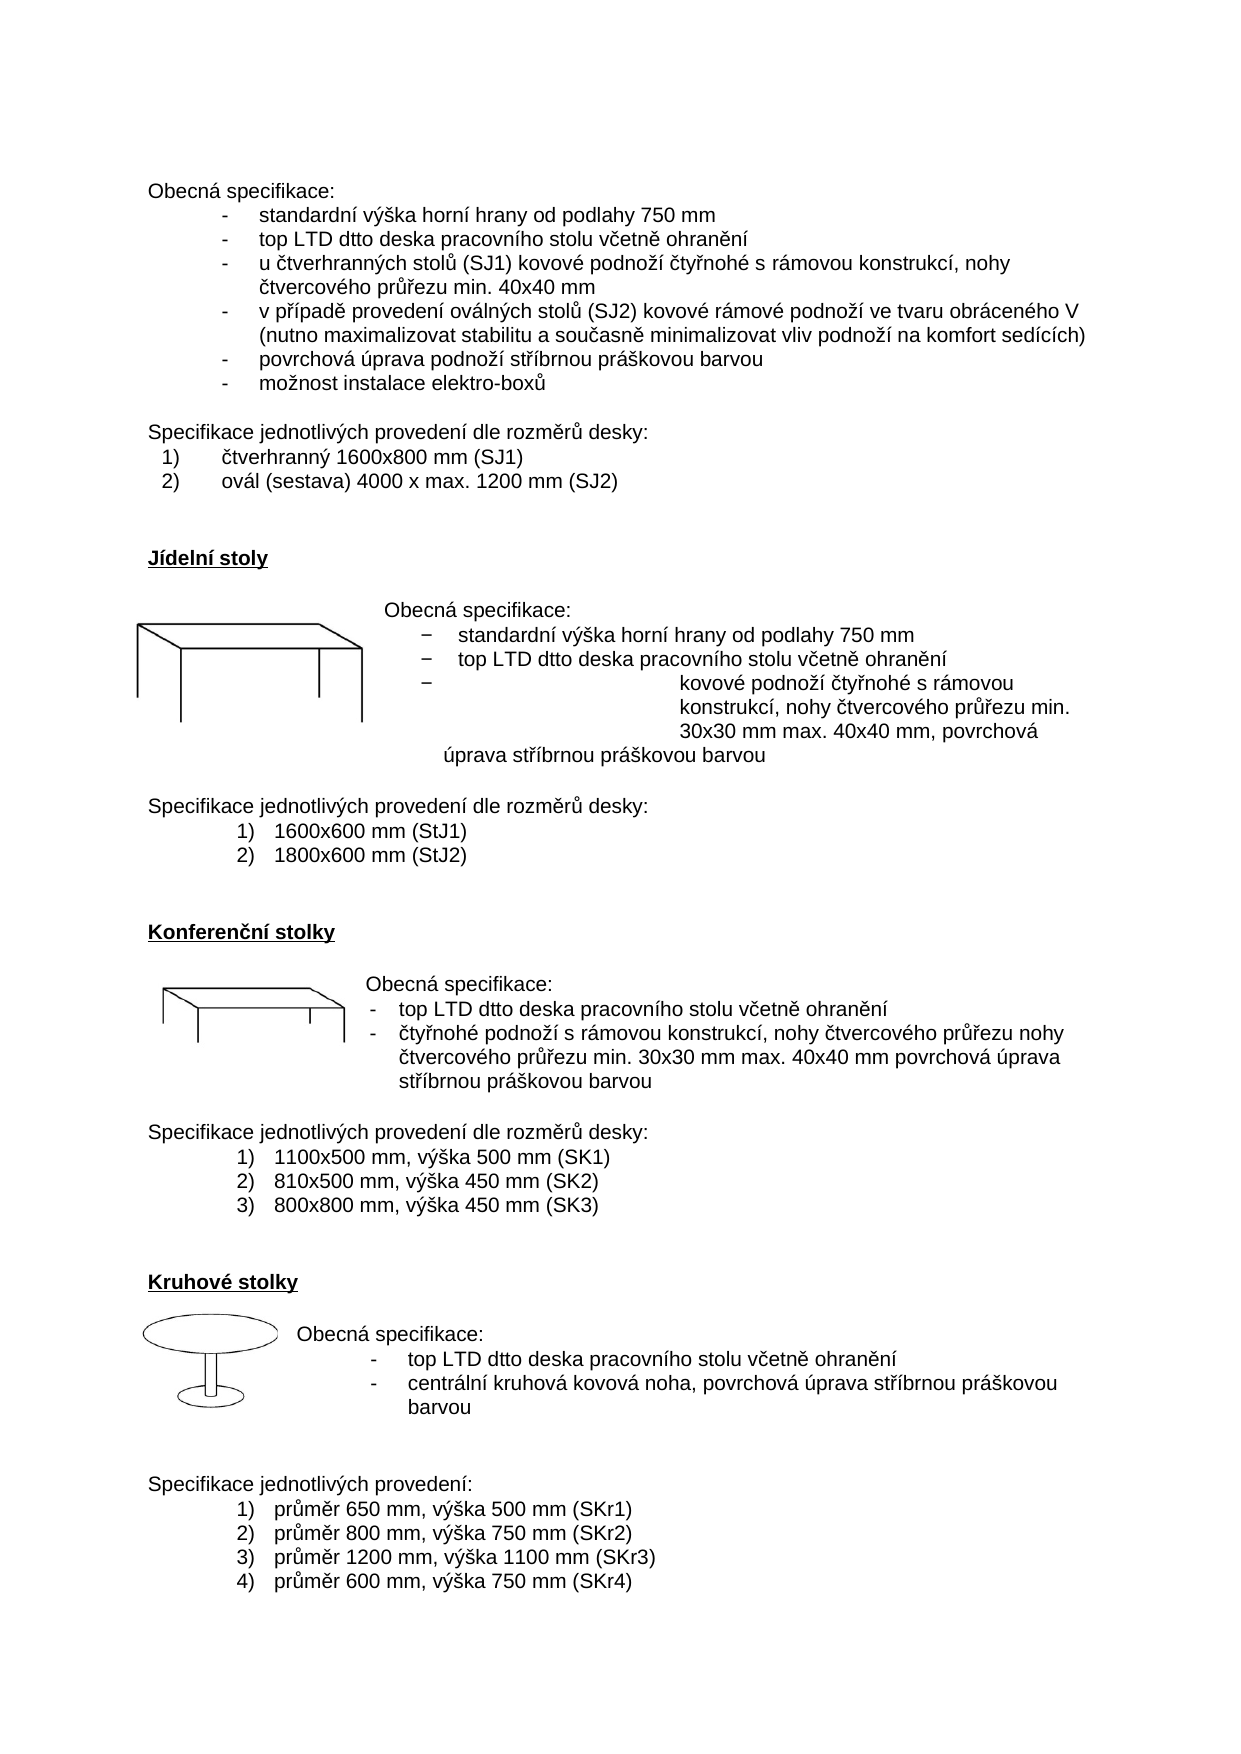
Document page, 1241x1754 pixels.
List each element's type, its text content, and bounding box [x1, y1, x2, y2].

text Obecná specifikace: [148, 177, 1092, 203]
list top LTD dtto deska pracovního stolu včetně ohranění [221, 227, 1092, 251]
list 1800x600 mm (StJ2) [236, 843, 1092, 867]
list top LTD dtto deska pracovního stolu včetně ohranění [365, 647, 1092, 671]
text Specifikace jednotlivých provedení dle rozměrů desky: [148, 419, 1092, 445]
list čtyřnohé podnoží s rámovou konstrukcí, nohy čtvercového průřezu nohy čtvercového průřezu min. 30x30 mm max. 40x40 mm povrchová úprava stříbrnou práškovou barvou [369, 1021, 1092, 1093]
list standardní výška horní hrany od podlahy 750 mm [221, 203, 1092, 227]
list ovál (sestava) 4000 x max. 1200 mm (SJ2) [148, 469, 1092, 493]
list top LTD dtto deska pracovního stolu včetně ohranění [278, 1347, 1092, 1371]
text Obecná specifikace: [148, 597, 1092, 623]
text Obecná specifikace: [148, 971, 1092, 997]
text Specifikace jednotlivých provedení dle rozměrů desky: [148, 793, 1092, 819]
text Konferenční stolky [148, 919, 1092, 945]
picture [130, 619, 365, 723]
list 1100x500 mm, výška 500 mm (SK1) [236, 1145, 1092, 1169]
picture [140, 1311, 278, 1408]
list u čtverhranných stolů (SJ1) kovové podnoží čtyřnohé s rámovou konstrukcí, nohy čtvercového průřezu min. 40x40 mm [221, 251, 1092, 299]
list centrální kruhová kovová noha, povrchová úprava stříbrnou práškovou barvou [221, 1371, 1092, 1419]
list kovové podnoží čtyřnohé s rámovou konstrukcí, nohy čtvercového průřezu min. 30x30 mm max. 40x40 mm, povrchová úprava stříbrnou práškovou barvou [184, 671, 1092, 767]
list průměr 600 mm, výška 750 mm (SKr4) [236, 1569, 1092, 1593]
text Specifikace jednotlivých provedení: [148, 1471, 1092, 1497]
text Obecná specifikace: [278, 1321, 1092, 1347]
text Kruhové stolky [148, 1269, 1092, 1295]
list povrchová úprava podnoží stříbrnou práškovou barvou [221, 347, 1092, 371]
list průměr 1200 mm, výška 1100 mm (SKr3) [236, 1545, 1092, 1569]
list v případě provedení oválných stolů (SJ2) kovové rámové podnoží ve tvaru obráceného V (nutno maximalizovat stabilitu a současně minimalizovat vliv podnoží na komfort sedících) [221, 299, 1092, 347]
list čtverhranný 1600x800 mm (SJ1) [148, 445, 1092, 469]
list možnost instalace elektro-boxů [221, 371, 1092, 395]
list 810x500 mm, výška 450 mm (SK2) [236, 1169, 1092, 1193]
list 1600x600 mm (StJ1) [236, 819, 1092, 843]
text Specifikace jednotlivých provedení dle rozměrů desky: [148, 1119, 1092, 1145]
list 800x800 mm, výška 450 mm (SK3) [236, 1193, 1092, 1217]
list top LTD dtto deska pracovního stolu včetně ohranění [369, 997, 1092, 1021]
list průměr 800 mm, výška 750 mm (SKr2) [236, 1521, 1092, 1545]
picture [156, 983, 346, 1047]
list standardní výška horní hrany od podlahy 750 mm [365, 623, 1092, 647]
text Jídelní stoly [148, 545, 1092, 571]
list průměr 650 mm, výška 500 mm (SKr1) [236, 1497, 1092, 1521]
